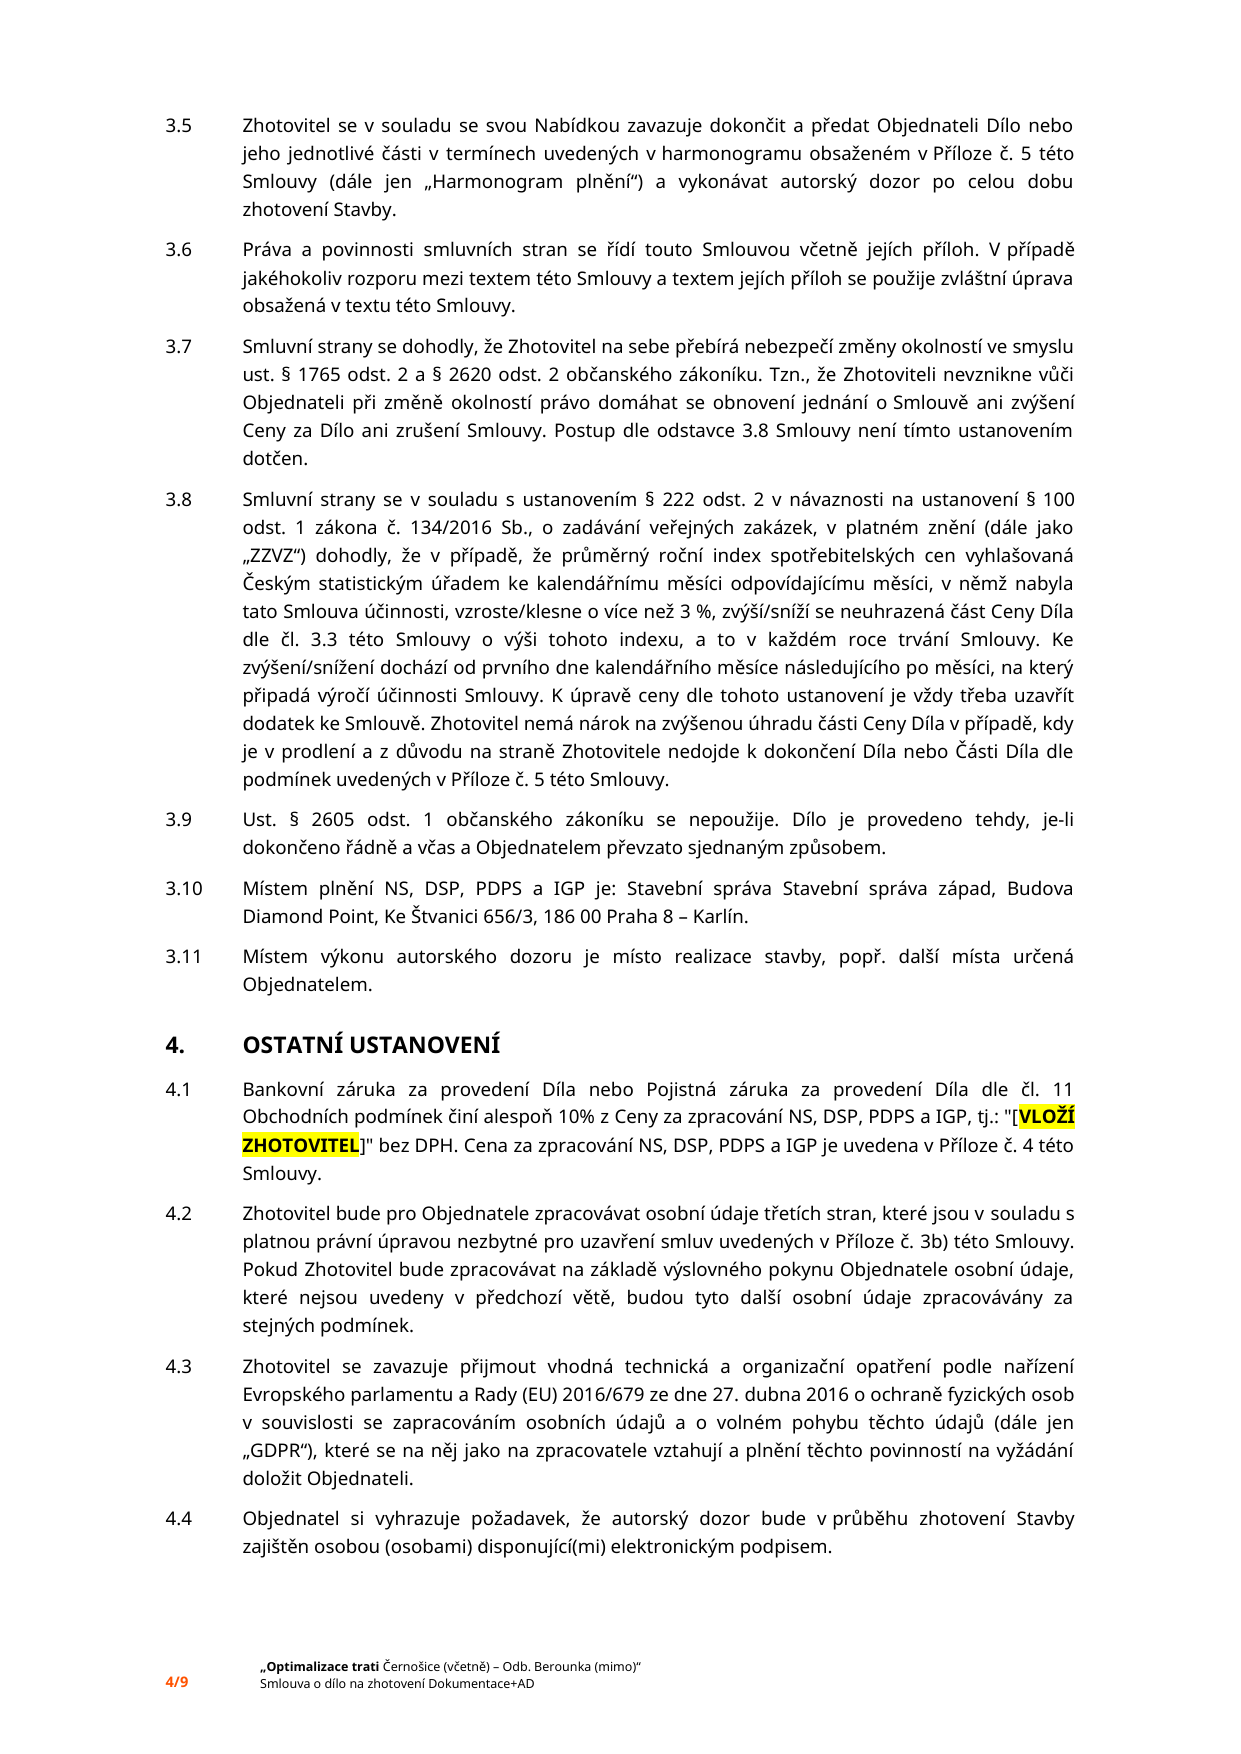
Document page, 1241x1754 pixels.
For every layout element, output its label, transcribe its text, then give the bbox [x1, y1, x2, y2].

list Smluvní strany se v souladu s ustanovením § 222 odst. 2 v návaznosti na ustanovení § 100 odst. 1 zákona č. 134/2016 Sb., o zadávání veřejných zakázek, v platném znění (dále jako „ZZVZ“) dohodly, že v případě, že průměrný roční index spotřebitelských cen vyhlašovaná Českým statistickým úřadem ke kalendářnímu měsíci odpovídajícímu měsíci, v němž nabyla tato Smlouva účinnosti, vzroste/klesne o více než 3 %, zvýší/sníží se neuhrazená část Ceny Díla dle čl. 3.3 této Smlouvy o výši tohoto indexu, a to v každém roce trvání Smlouvy. Ke zvýšení/snížení dochází od prvního dne kalendářního měsíce následujícího po měsíci, na který připadá výročí účinnosti Smlouvy. K úpravě ceny dle tohoto ustanovení je vždy třeba uzavřít dodatek ke Smlouvě. Zhotovitel nemá nárok na zvýšenou úhradu části Ceny Díla v případě, kdy je v prodlení a z důvodu na straně Zhotovitele nedojde k dokončení Díla nebo Části Díla dle podmínek uvedených v Příloze č. 5 této Smlouvy. [165, 486, 1075, 792]
list Smluvní strany se dohodly, že Zhotovitel na sebe přebírá nebezpečí změny okolností ve smyslu ust. § 1765 odst. 2 a § 2620 odst. 2 občanského zákoníku. Tzn., že Zhotoviteli nevznikne vůči Objednateli při změně okolností právo domáhat se obnovení jednání o Smlouvě ani zvýšení Ceny za Dílo ani zrušení Smlouvy. Postup dle odstavce 3.8 Smlouvy není tímto ustanovením dotčen. [165, 333, 1075, 471]
text Zhotovitel bude pro Objednatele zpracovávat osobní údaje třetích stran, které jsou v souladu s platnou právní úpravou nezbytné pro uzavření smluv uvedených v Příloze č. 3b) této Smlouvy. Pokud Zhotovitel bude zpracovávat na základě výslovného pokynu Objednatele osobní údaje, které nejsou uvedeny v předchozí větě, budou tyto další osobní údaje zpracovávány za stejných podmínek. [165, 1200, 1075, 1338]
list Objednatel si vyhrazuje požadavek, že autorský dozor bude v průběhu zhotovení Stavby zajištěn osobou (osobami) disponující(mi) elektronickým podpisem. [165, 1506, 1075, 1559]
text Bankovní záruka za provedení Díla nebo Pojistná záruka za provedení Díla dle čl. 11 Obchodních podmínek činí alespoň 10% z Ceny za zpracování NS, DSP, PDPS a IGP, tj.: "[VLOŽÍ ZHOTOVITEL]" bez DPH. Cena za zpracování NS, DSP, PDPS a IGP je uvedena v Příloze č. 4 této Smlouvy. [165, 1076, 1075, 1185]
text Místem výkonu autorského dozoru je místo realizace stavby, popř. další místa určená Objednatelem. [165, 944, 1075, 997]
text Zhotovitel se zavazuje přijmout vhodná technická a organizační opatření podle nařízení Evropského parlamentu a Rady (EU) 2016/679 ze dne 27. dubna 2016 o ochraně fyzických osob v souvislosti se zapracováním osobních údajů a o volném pohybu těchto údajů (dále jen „GDPR“), které se na něj jako na zpracovatele vztahují a plnění těchto povinností na vyžádání doložit Objednateli. [165, 1353, 1075, 1491]
text Práva a povinnosti smluvních stran se řídí touto Smlouvou včetně jejích příloh. V případě jakéhokoliv rozporu mezi textem této Smlouvy a textem jejích příloh se použije zvláštní úprava obsažená v textu této Smlouvy. [165, 237, 1075, 318]
text Místem plnění NS, DSP, PDPS a IGP je: Stavební správa Stavební správa západ, Budova Diamond Point, Ke Štvanici 656/3, 186 00 Praha 8 – Karlín. [165, 875, 1075, 929]
text Zhotovitel se v souladu se svou Nabídkou zavazuje dokončit a předat Objednateli Dílo nebo jeho jednotlivé části v termínech uvedených v harmonogramu obsaženém v Příloze č. 5 této Smlouvy (dále jen „Harmonogram plnění“) a vykonávat autorský dozor po celou dobu zhotovení Stavby. [165, 112, 1075, 222]
text Ust. § 2605 odst. 1 občanského zákoníku se nepoužije. Dílo je provedeno tehdy, je-li dokončeno řádně a včas a Objednatelem převzato sjednaným způsobem. [165, 807, 1075, 860]
text OSTATNÍ USTANOVENÍ [165, 1029, 1075, 1060]
